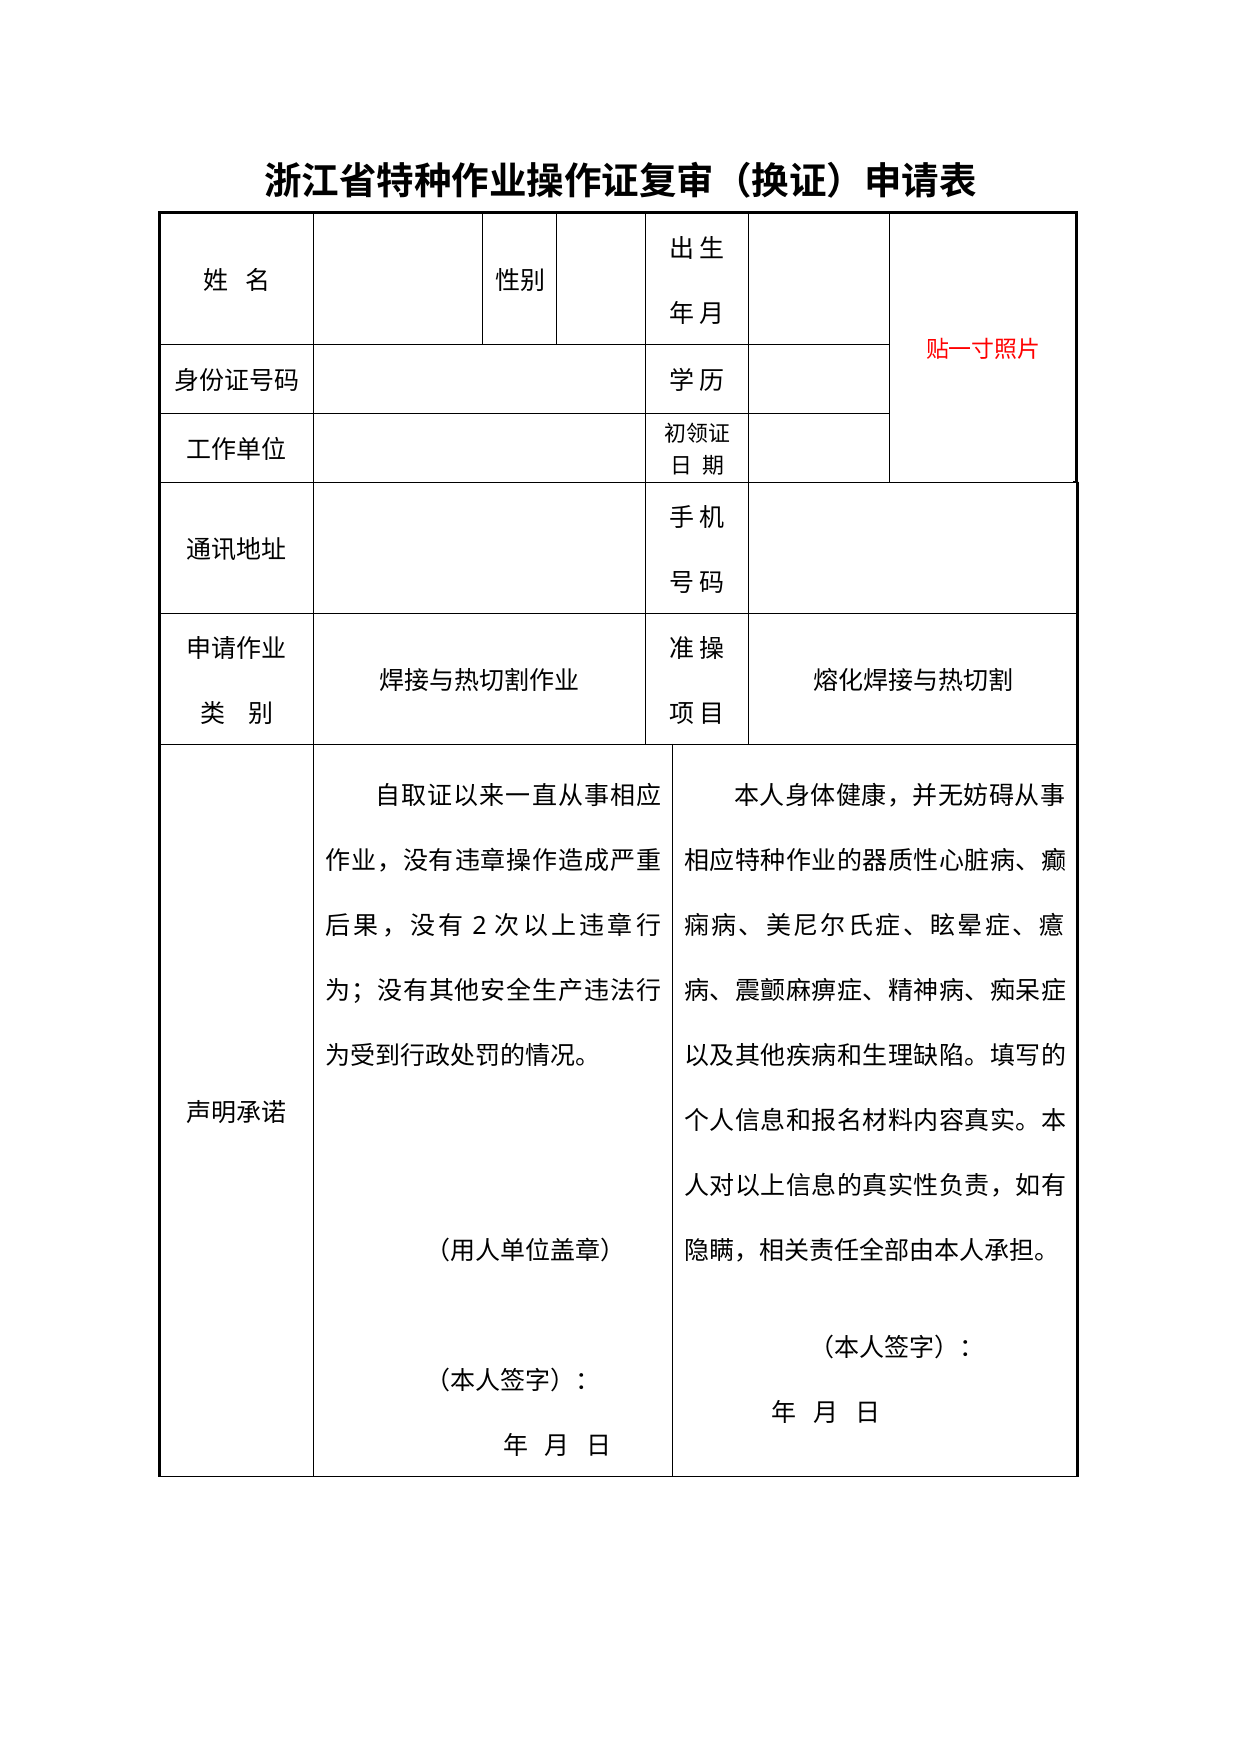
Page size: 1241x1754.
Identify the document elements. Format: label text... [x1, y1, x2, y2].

table_header 姓 名 [161, 214, 313, 344]
table_header [749, 214, 889, 344]
table_cell [314, 414, 645, 482]
table_header [557, 214, 645, 344]
table_cell 手 机 号 码 [646, 483, 748, 613]
table_cell 声明承诺 [161, 745, 313, 1476]
table_cell 焊接与热切割作业 [314, 614, 645, 744]
table_cell 申请作业 类 别 [161, 614, 313, 744]
table_cell 工作单位 [161, 414, 313, 482]
table_cell [314, 345, 645, 413]
table_cell 本人身体健康，并无妨碍从事相应特种作业的器质性心脏病、癫痫病、美尼尔氏症、眩晕症、癔病、震颤麻痹症、精神病、痴呆症以及其他疾病和生理缺陷。填写的个人信息和报名材料内容真实。本人对以上信息的真实性负责，如有隐瞒，相关责任全部由本人承担。 （本人签字）： 年 月 日 [673, 745, 1076, 1476]
table_cell [314, 483, 645, 613]
table_header [314, 214, 482, 344]
table_cell [749, 345, 889, 413]
table_header 出 生 年 月 [646, 214, 748, 344]
table_cell 身份证号码 [161, 345, 313, 413]
table_cell 自取证以来一直从事相应作业，没有违章操作造成严重后果，没有2次以上违章行为；没有其他安全生产违法行为受到行政处罚的情况。 （用人单位盖章） （本人签字）： 年 月 日 [314, 745, 672, 1476]
table_header 贴一寸照片 [890, 214, 1075, 482]
table_cell [749, 483, 1076, 613]
table_cell [749, 414, 889, 482]
text 浙江省特种作业操作证复审（换证）申请表 [159, 146, 1081, 211]
table_cell 准 操 项 目 [646, 614, 748, 744]
table_header 性别 [483, 214, 556, 344]
table_cell 熔化焊接与热切割 [749, 614, 1076, 744]
table_cell 通讯地址 [161, 483, 313, 613]
table_cell 初领证 日 期 [646, 414, 748, 482]
table_cell 学 历 [646, 345, 748, 413]
